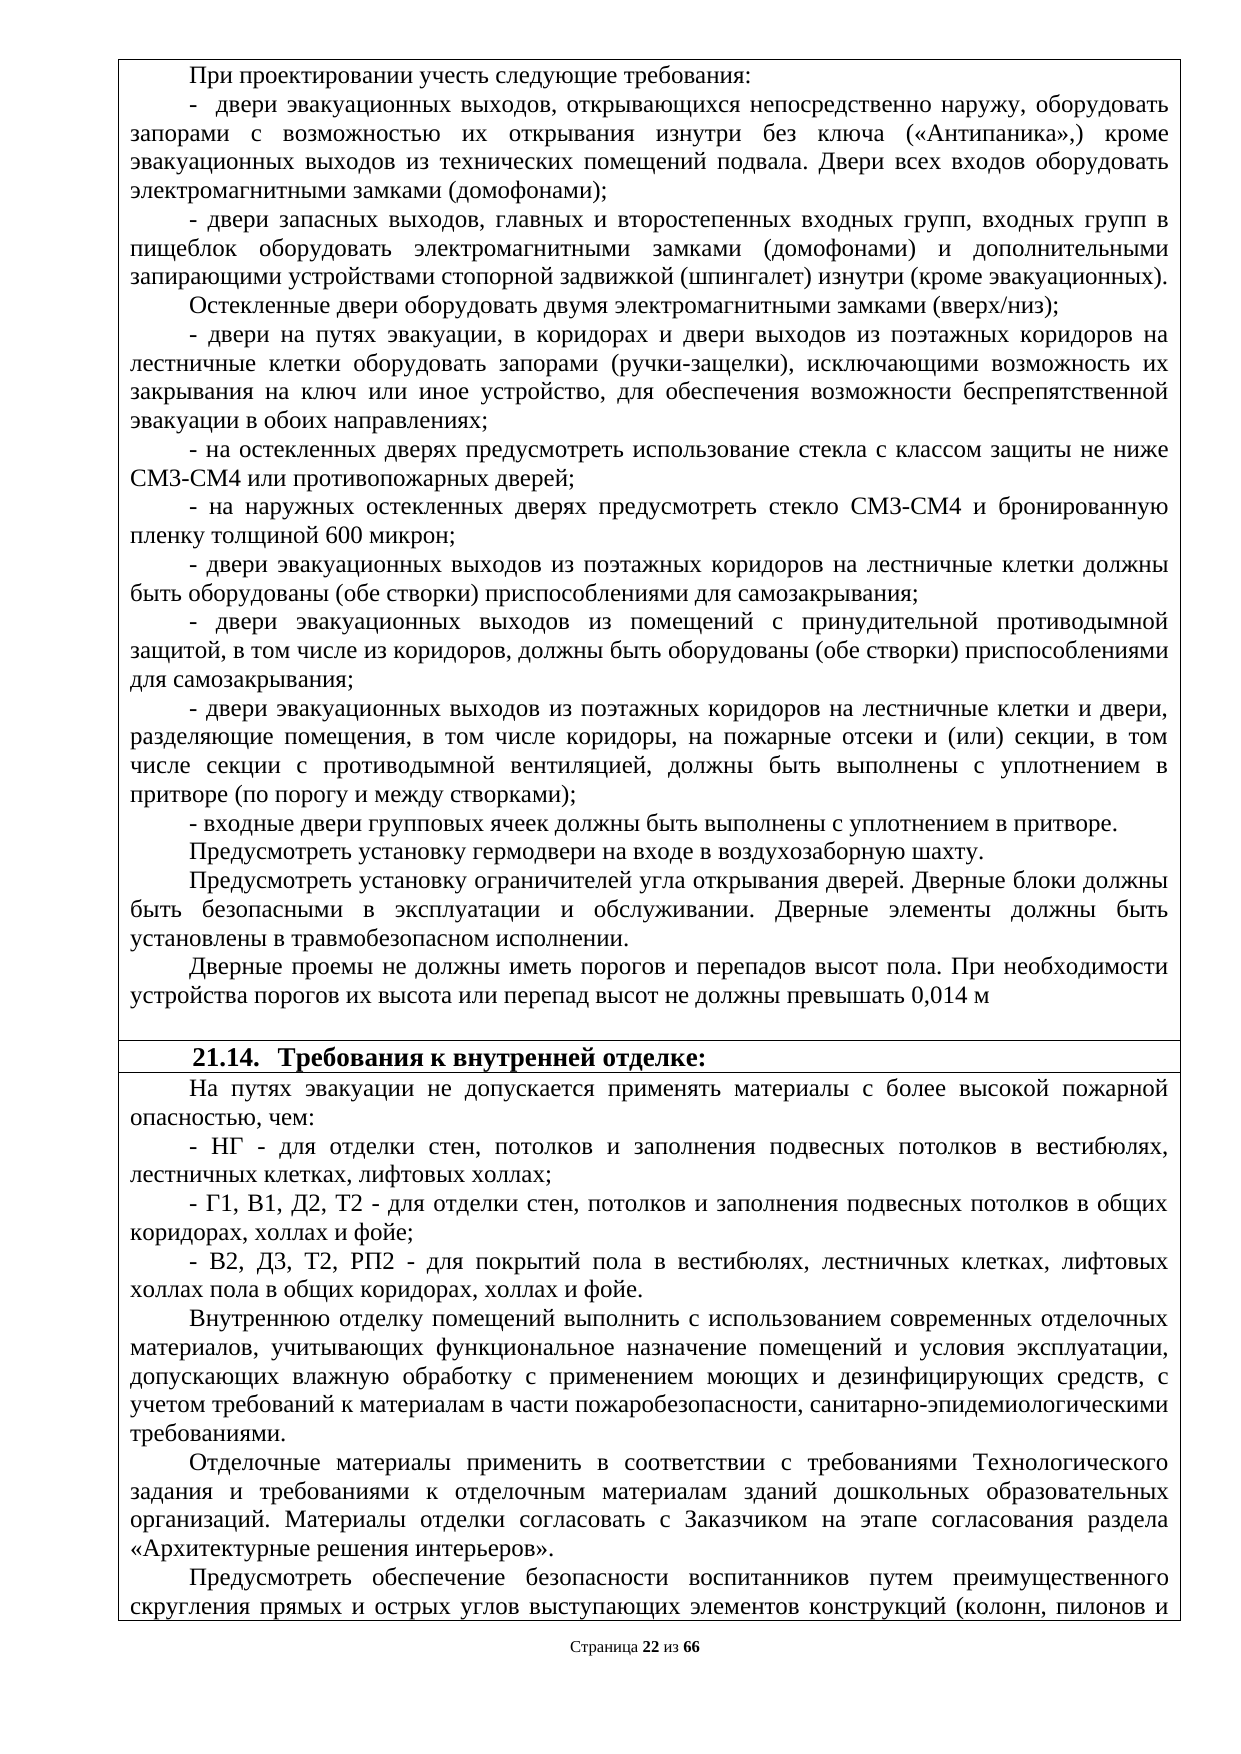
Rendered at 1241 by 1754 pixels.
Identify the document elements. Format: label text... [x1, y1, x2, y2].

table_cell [119, 1073, 1180, 1619]
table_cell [119, 60, 1180, 1040]
table_cell Требования к внутренней отделке: [119, 1041, 1180, 1072]
